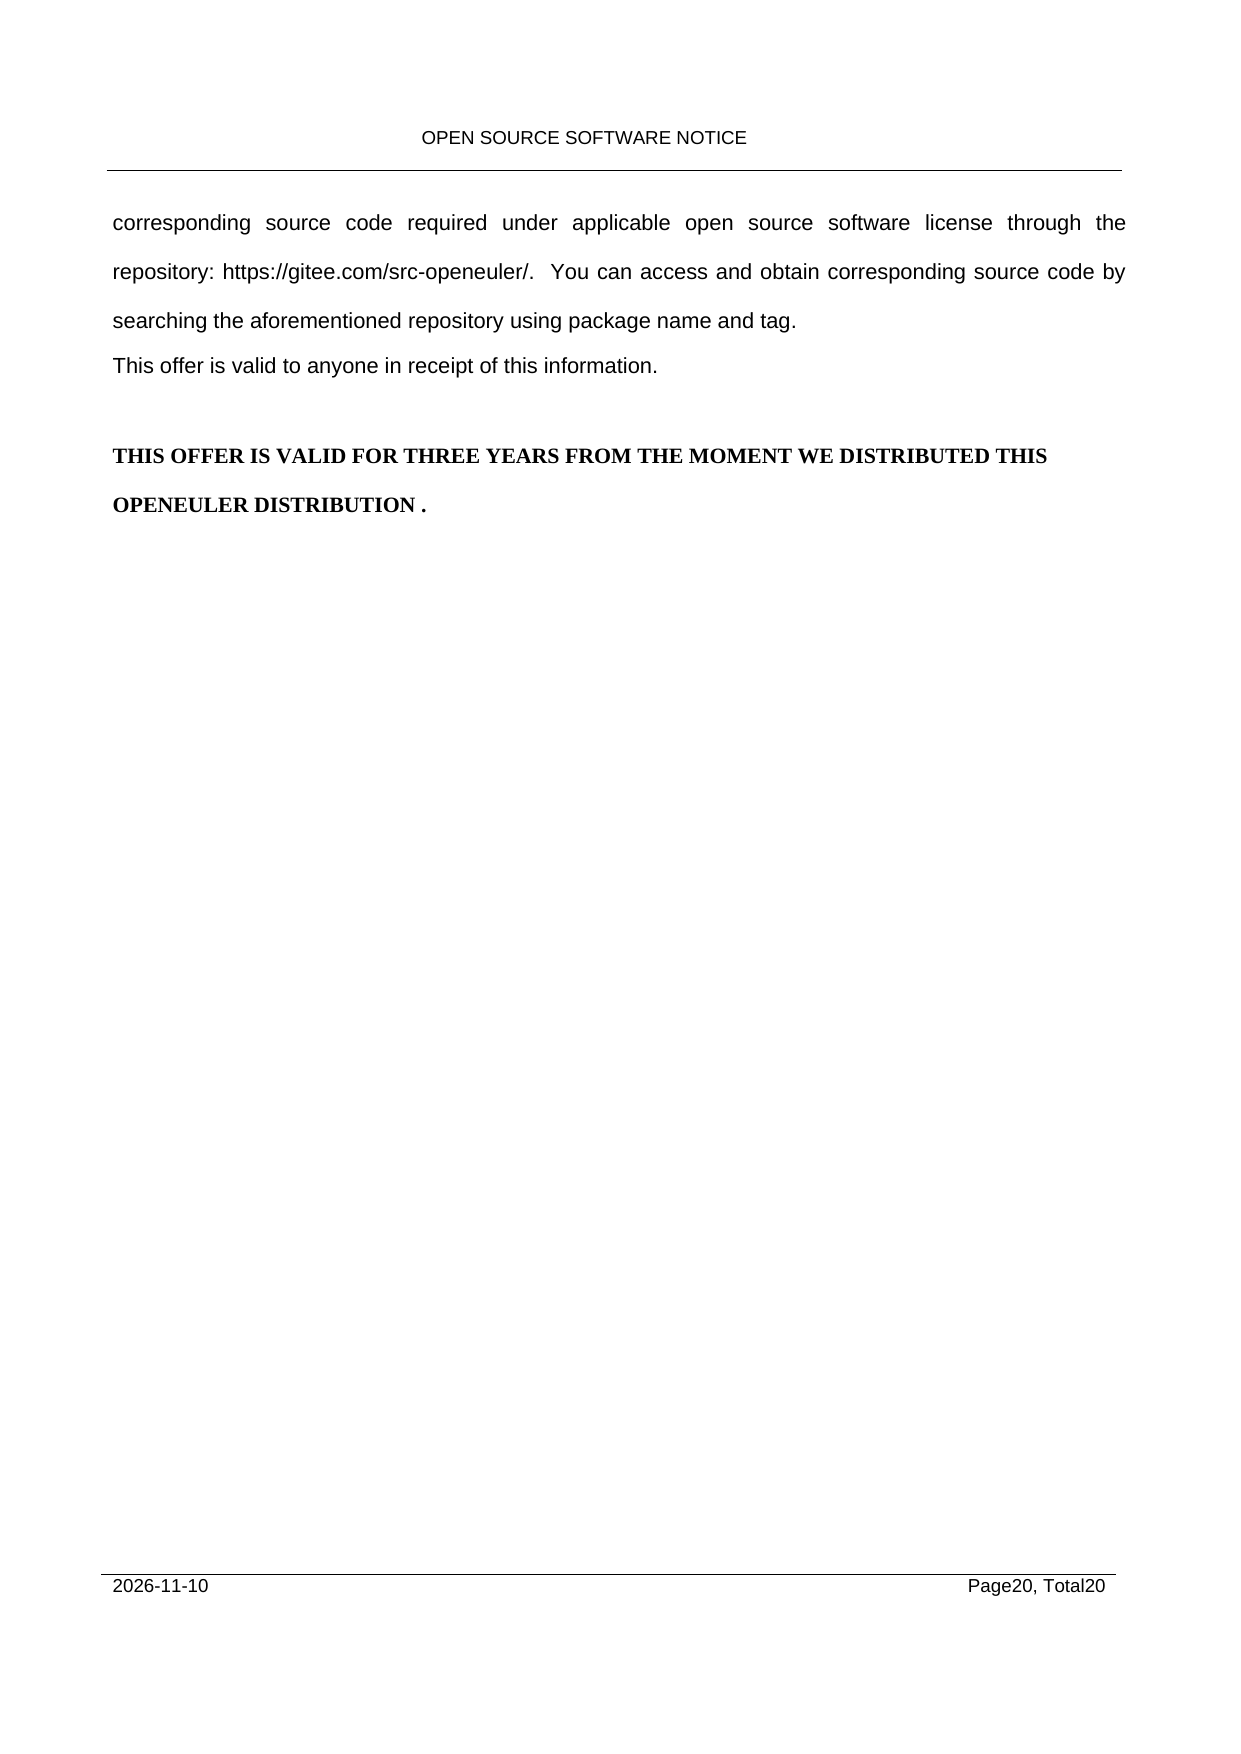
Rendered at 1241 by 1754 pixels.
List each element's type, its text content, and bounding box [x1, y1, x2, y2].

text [112, 206, 1128, 336]
text This offer is valid to anyone in receipt of this information. [112, 349, 1128, 381]
text THIS OFFER IS VALID FOR THREE YEARS FROM THE MOMENT WE DISTRIBUTED THIS OPENEULER DISTRIBUTION . [112, 439, 1128, 520]
